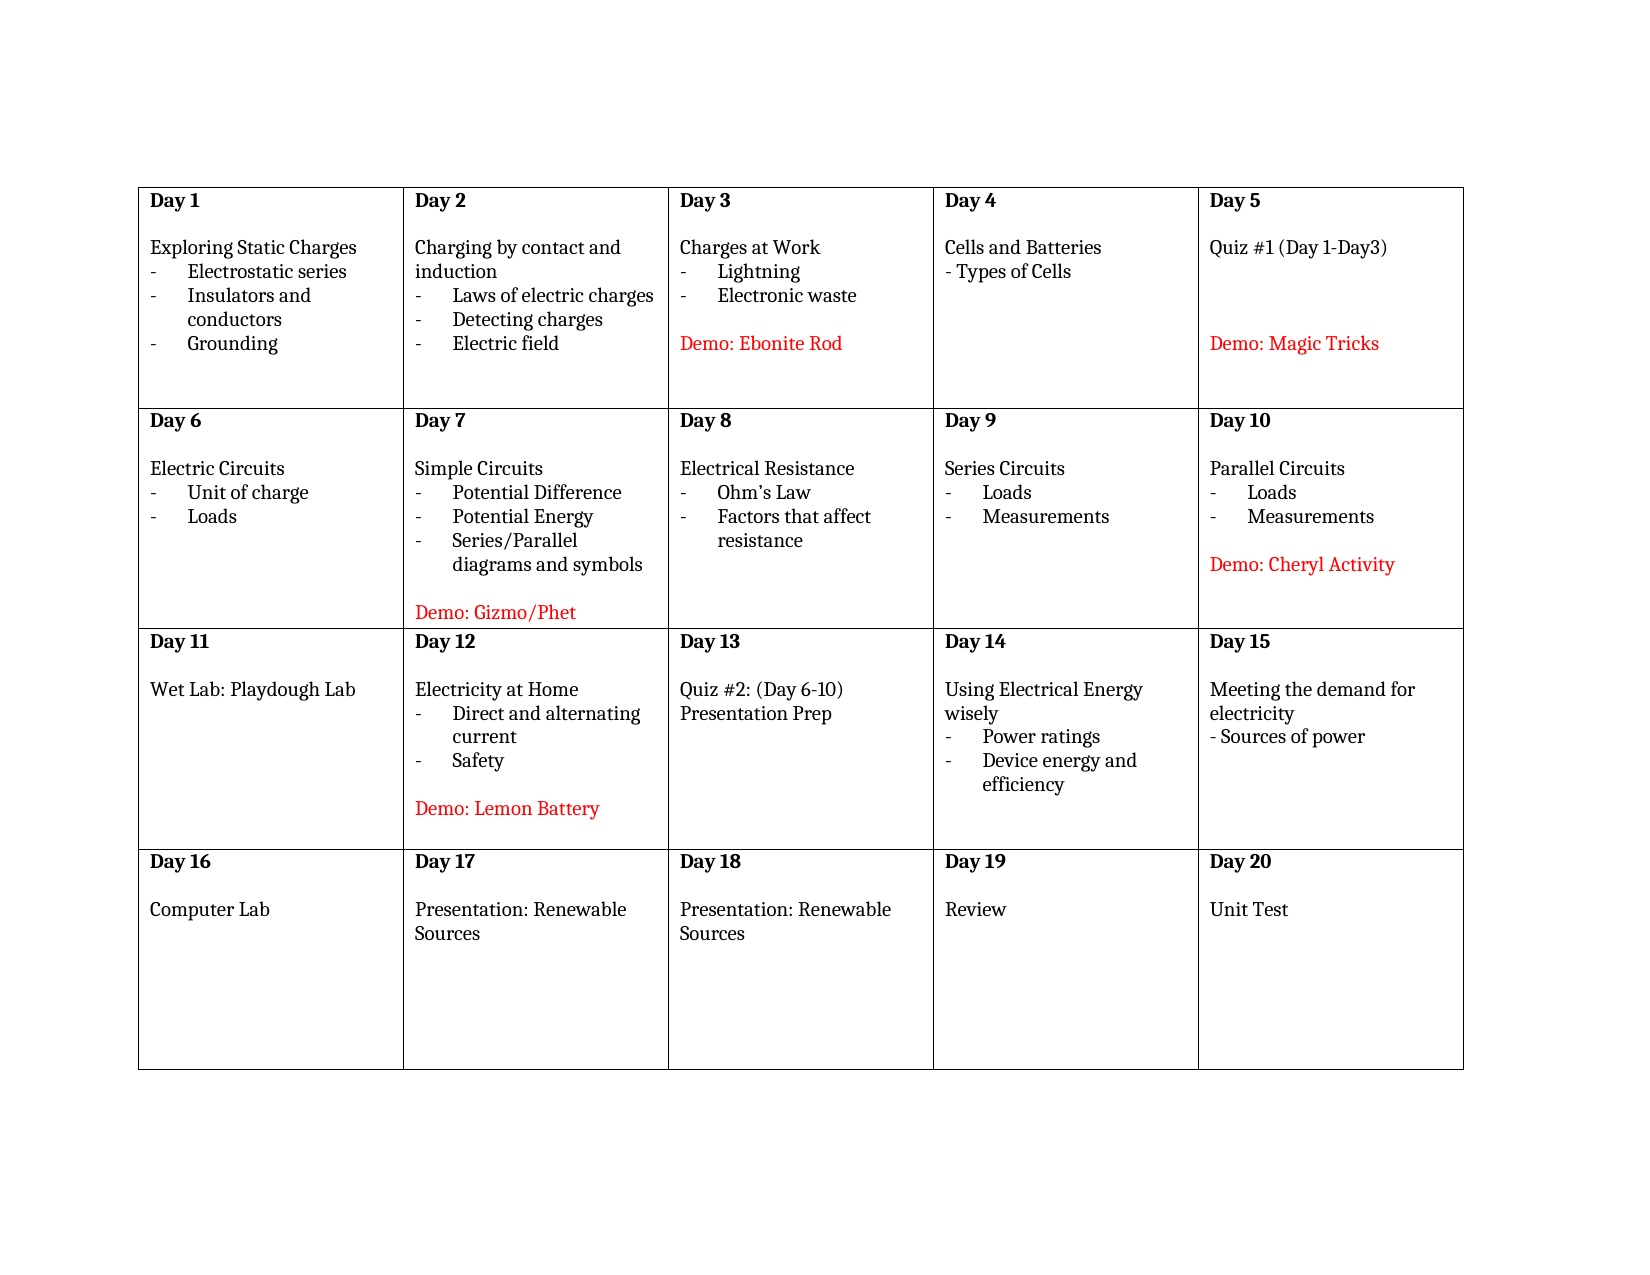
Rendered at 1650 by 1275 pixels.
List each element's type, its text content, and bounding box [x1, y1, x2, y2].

table_cell Day 13 Quiz #2: (Day 6-10) Presentation Prep [669, 629, 933, 849]
table_header Day 4 Cells and Batteries - Types of Cells [934, 188, 1198, 408]
table_header Day 2 Charging by contact and induction Laws of electric charges Detecting charges Electric field [404, 188, 668, 408]
table_cell Day 6 Electric Circuits Unit of charge Loads [139, 409, 403, 628]
table_cell Day 8 Electrical Resistance Ohm’s Law Factors that affect resistance [669, 409, 933, 628]
table_cell Day 19 Review [934, 850, 1198, 1069]
table_cell Day 18 Presentation: Renewable Sources [669, 850, 933, 1069]
table_header Day 5 Quiz #1 (Day 1-Day3) Demo: Magic Tricks [1199, 188, 1463, 408]
table_cell Day 11 Wet Lab: Playdough Lab [139, 629, 403, 849]
table_cell Day 14 Using Electrical Energy wisely Power ratings Device energy and efficiency [934, 629, 1198, 849]
table_cell Day 10 Parallel Circuits Loads Measurements Demo: Cheryl Activity [1199, 409, 1463, 628]
table_cell Day 12 Electricity at Home Direct and alternating current Safety Demo: Lemon Battery [404, 629, 668, 849]
table_cell Day 7 Simple Circuits Potential Difference Potential Energy Series/Parallel diagrams and symbols Demo: Gizmo/Phet [404, 409, 668, 628]
table_cell Day 20 Unit Test [1199, 850, 1463, 1069]
table_header Day 3 Charges at Work Lightning Electronic waste Demo: Ebonite Rod [669, 188, 933, 408]
table_cell Day 17 Presentation: Renewable Sources [404, 850, 668, 1069]
table_cell Day 16 Computer Lab [139, 850, 403, 1069]
table_cell Day 9 Series Circuits Loads Measurements [934, 409, 1198, 628]
table_header Day 1 Exploring Static Charges Electrostatic series Insulators and conductors Grounding [139, 188, 403, 408]
table_cell Day 15 Meeting the demand for electricity - Sources of power [1199, 629, 1463, 849]
